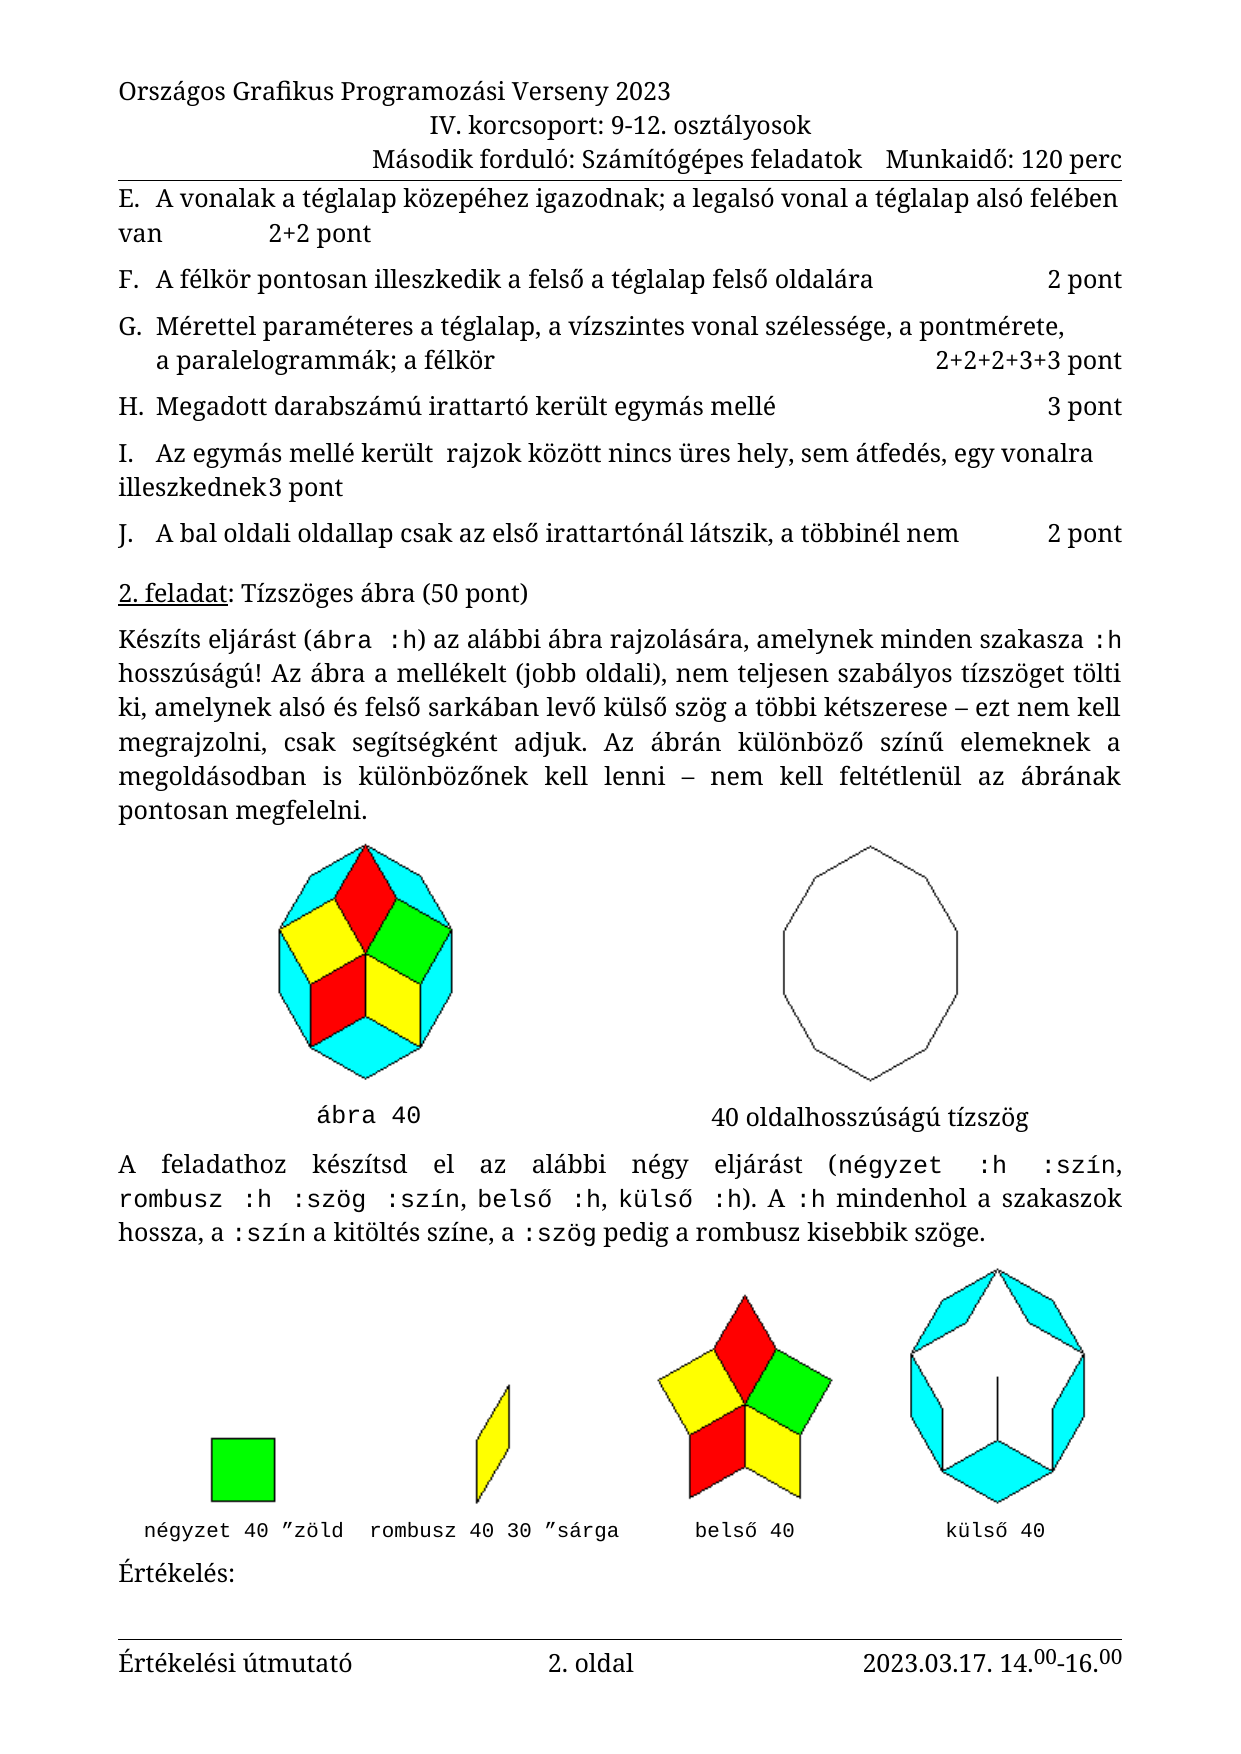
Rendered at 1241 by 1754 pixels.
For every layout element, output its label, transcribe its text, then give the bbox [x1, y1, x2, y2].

table_cell rombusz 40 30 ”sárga [369, 1520, 619, 1556]
table_cell ábra 40 [118, 1100, 619, 1146]
text E. A vonalak a téglalap közepéhez igazodnak; a legalsó vonal a téglalap alsó felében van 2+2 pont [118, 181, 1122, 249]
text G. Mérettel paraméteres a téglalap, a vízszintes vonal szélessége, a pontmérete, a paralelogrammák; a félkör 2+2+2+3+3 pont [118, 308, 1122, 376]
text Értékelés: [118, 1556, 1122, 1590]
text J. A bal oldali oldallap csak az első irattartónál látszik, a többinél nem 2 pont [118, 516, 1122, 550]
table_cell 40 oldalhosszúságú tízszög [619, 1100, 1121, 1146]
text A feladathoz készítsd el az alábbi négy eljárást (négyzet :h :szín, rombusz :h :szög :szín, belső :h, külső :h). A :h mindenhol a szakaszok hossza, a :szín a kitöltés színe, a :szög pedig a rombusz kisebbik szöge. [118, 1146, 1122, 1249]
table_header [118, 1262, 369, 1519]
picture [650, 1282, 839, 1507]
picture [260, 838, 478, 1088]
text I. Az egymás mellé került rajzok között nincs üres hely, sem átfedés, egy vonalra illeszkednek 3 pont [118, 436, 1122, 504]
table_header [369, 1262, 619, 1519]
text Készíts eljárást (ábra :h) az alábbi ábra rajzolására, amelynek minden szakasza :h hosszúságú! Az ábra a mellékelt (jobb oldali), nem teljesen szabályos tízszöget tölti ki, amelynek alsó és felső sarkában levő külső szög a többi kétszerese – ezt nem kell megrajzolni, csak segítségként adjuk. Az ábrán különböző színű elemeknek a megoldásodban is különbözőnek kell lenni – nem kell feltétlenül az ábrának pontosan megfelelni. [118, 622, 1122, 826]
picture [205, 1435, 282, 1507]
table_header [870, 1262, 1121, 1519]
picture [473, 1374, 515, 1507]
table_header [619, 1262, 870, 1519]
table_header [619, 839, 1121, 1100]
picture [898, 1261, 1093, 1507]
table_cell belső 40 [619, 1520, 870, 1556]
table_cell négyzet 40 ”zöld [118, 1520, 369, 1556]
table_header [118, 839, 619, 1100]
text 2. feladat: Tízszöges ábra (50 pont) [118, 575, 1122, 609]
table_cell külső 40 [870, 1520, 1121, 1556]
picture [774, 838, 966, 1088]
text F. A félkör pontosan illeszkedik a felső a téglalap felső oldalára 2 pont [118, 262, 1122, 296]
text H. Megadott darabszámú irattartó került egymás mellé 3 pont [118, 389, 1122, 423]
